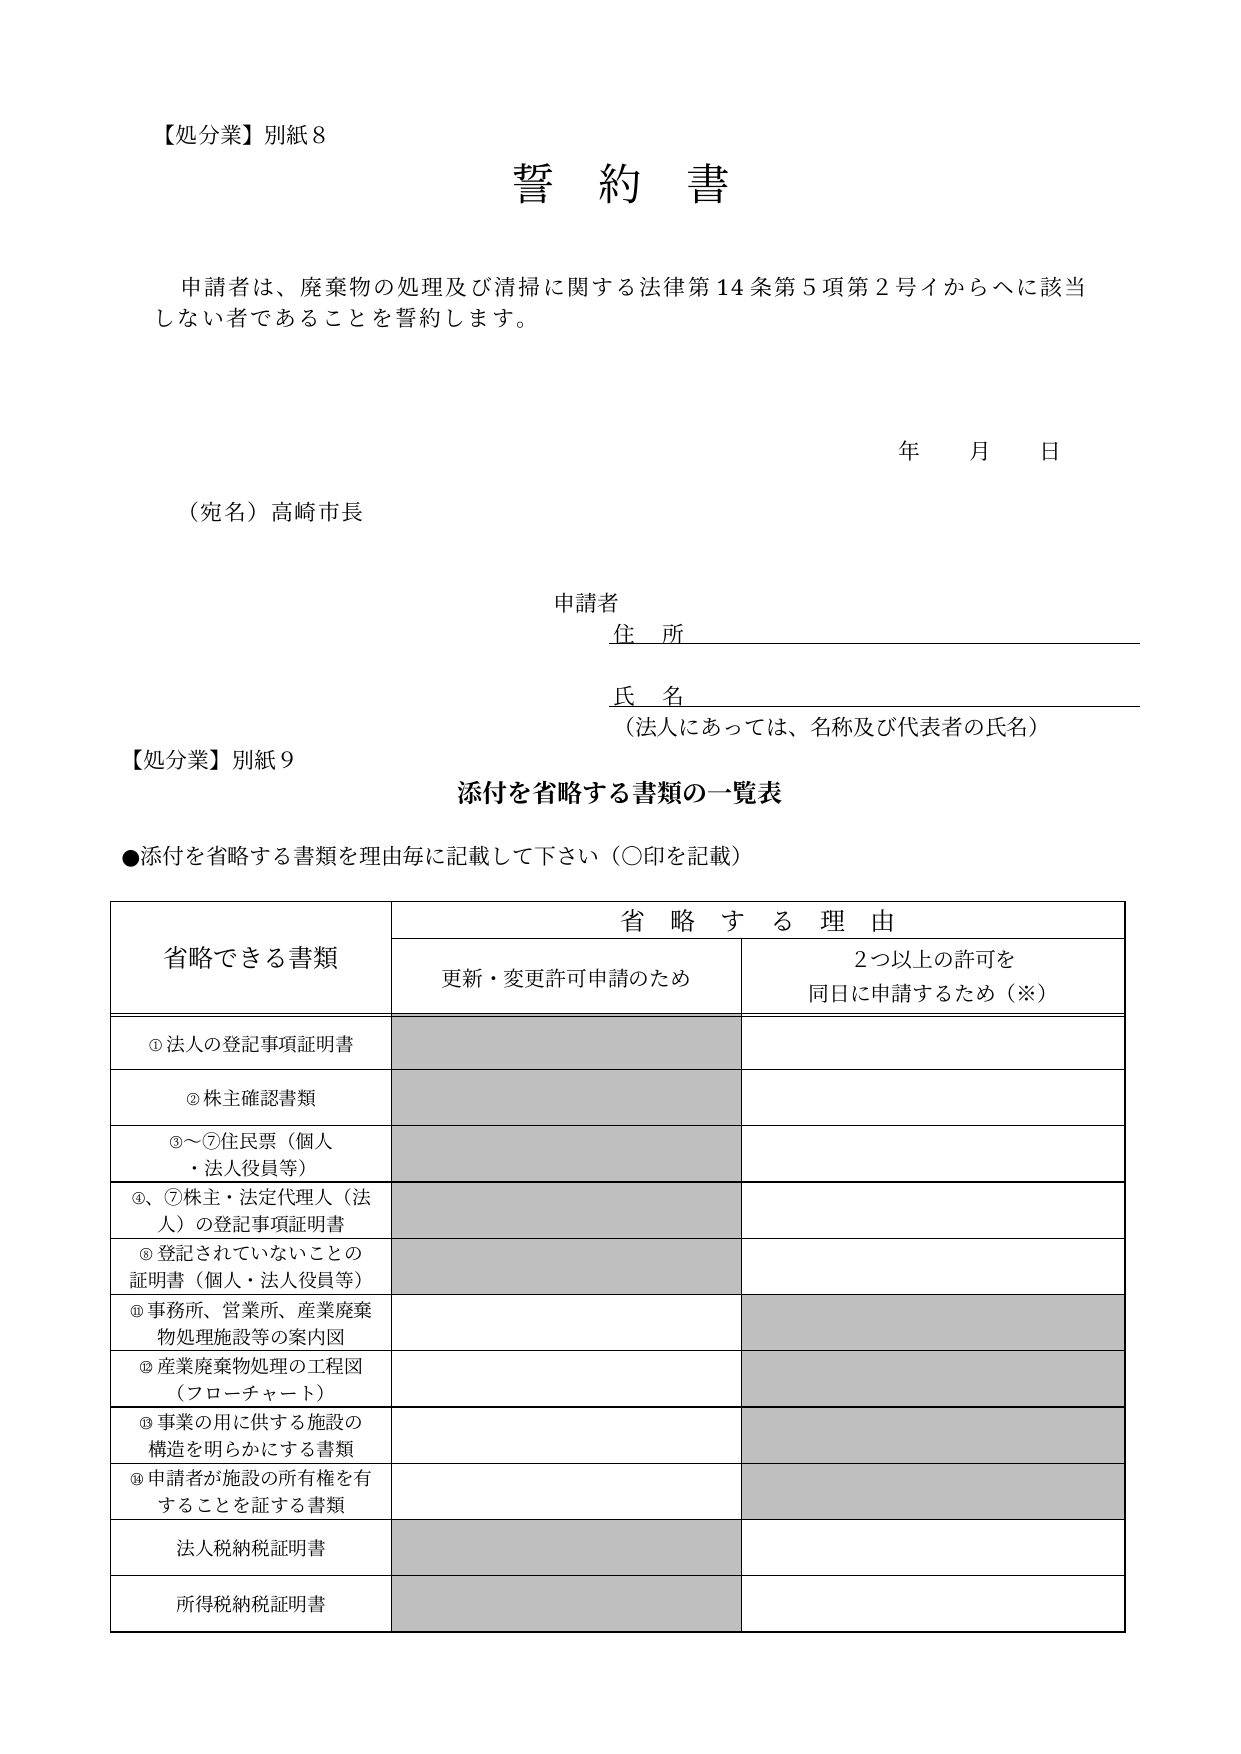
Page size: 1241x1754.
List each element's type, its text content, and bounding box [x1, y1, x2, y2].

table_cell [742, 1295, 1124, 1350]
text （宛名）高崎市長 [153, 495, 1087, 527]
text 年 月 日 [153, 434, 1061, 465]
table_cell ⑫産業廃棄物処理の工程図 （フローチャート） [111, 1351, 391, 1406]
table_cell [392, 1070, 741, 1125]
table_cell [392, 1520, 741, 1575]
table_cell 所得税納税証明書 [111, 1576, 391, 1631]
text 氏 名 [153, 679, 1087, 710]
table_cell [742, 1464, 1124, 1519]
table_cell [742, 1351, 1124, 1406]
table_cell 法人税納税証明書 [111, 1520, 391, 1575]
table_cell ⑬事業の用に供する施設の 構造を明らかにする書類 [111, 1408, 391, 1463]
table_cell ⑧登記されていないことの 証明書（個人・法人役員等） [111, 1239, 391, 1294]
table_cell [392, 1295, 741, 1350]
table_cell ●添付を省略する書類を理由毎に記載して下さい（○印を記載） [111, 810, 916, 901]
table_cell ②株主確認書類 [111, 1070, 391, 1125]
table_cell [742, 1239, 1124, 1294]
table_header 【処分業】別紙９ 添付を省略する書類の一覧表 [111, 742, 1129, 809]
table_cell [742, 1017, 1124, 1069]
text （法人にあっては、名称及び代表者の氏名） [153, 710, 1087, 742]
table_cell [742, 1576, 1124, 1631]
table_cell [742, 1183, 1124, 1238]
table_cell [742, 1126, 1124, 1181]
table_cell [392, 1351, 741, 1406]
table_cell ⑭申請者が施設の所有権を有することを証する書類 [111, 1464, 391, 1519]
table_cell [392, 1017, 741, 1069]
text 誓 約 書 [153, 149, 1087, 212]
table_cell 省略できる書類 [111, 902, 391, 1013]
table_cell [742, 1070, 1124, 1125]
table_cell [392, 1464, 741, 1519]
text 申請者は、廃棄物の処理及び清掃に関する法律第14条第５項第２号イからヘに該当しない者であることを誓約します。 [153, 270, 1087, 333]
table_cell ①法人の登記事項証明書 [111, 1017, 391, 1069]
table_cell [392, 1126, 741, 1181]
table_cell ④、⑦株主・法定代理人（法人）の登記事項証明書 [111, 1183, 391, 1238]
table_cell ③～⑦住民票（個人 ・法人役員等） [111, 1126, 391, 1181]
table_cell ２つ以上の許可を 同日に申請するため（※） [742, 939, 1124, 1013]
table_cell [742, 1520, 1124, 1575]
table_cell [392, 1239, 741, 1294]
table_cell [392, 1183, 741, 1238]
text 住 所 [153, 618, 1087, 649]
table_cell ⑪事務所、営業所、産業廃棄物処理施設等の案内図 [111, 1295, 391, 1350]
text 【処分業】別紙８ [153, 118, 1087, 149]
table_cell [392, 1408, 741, 1463]
table_cell [742, 1408, 1124, 1463]
text 申請者 [153, 586, 1087, 618]
table_cell 省 略 す る 理 由 [392, 902, 1124, 938]
table_cell [392, 1576, 741, 1631]
table_cell 更新・変更許可申請のため [392, 939, 741, 1013]
